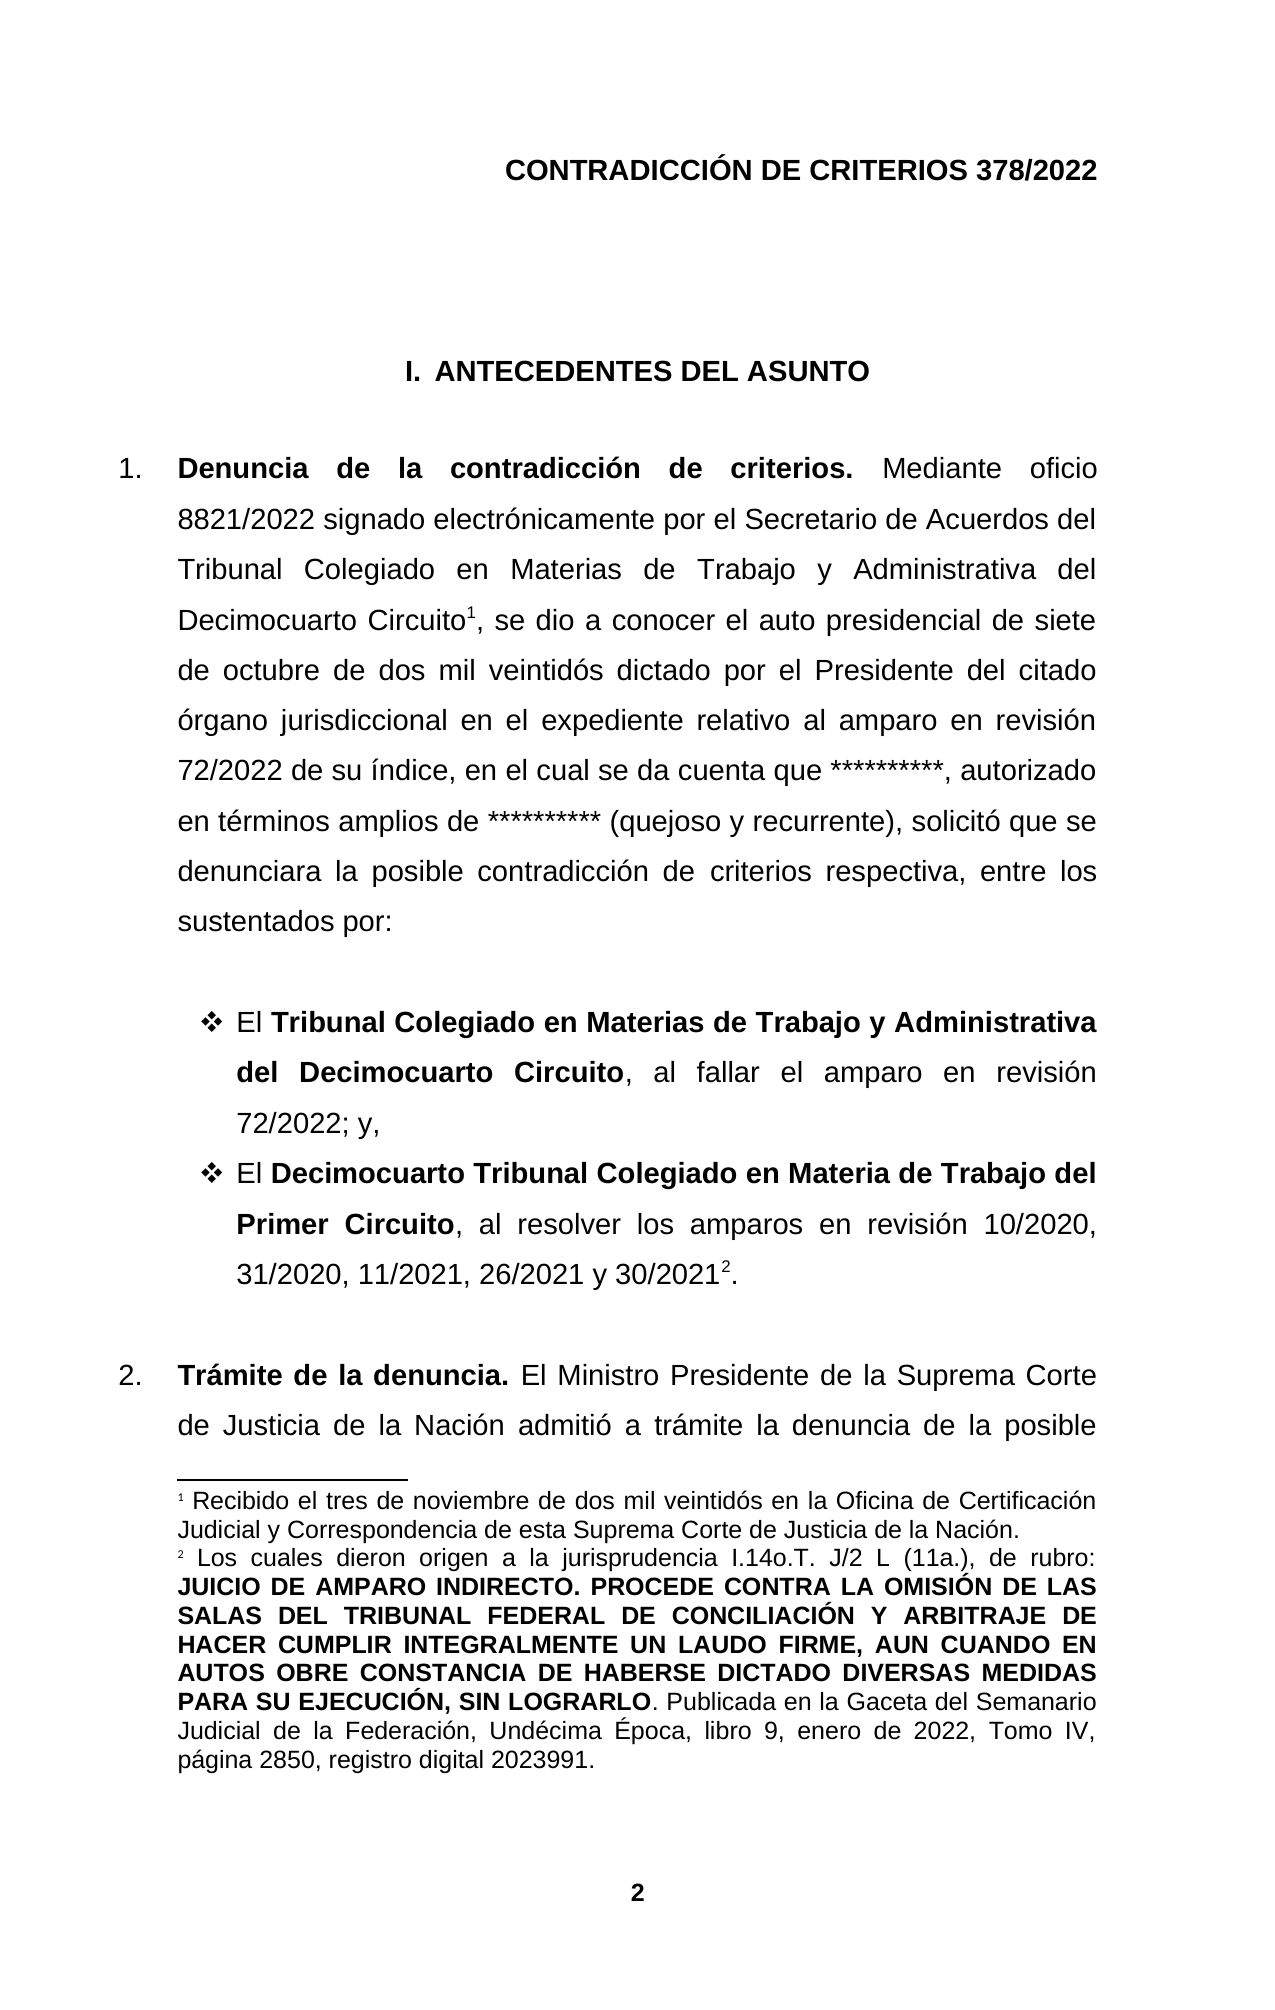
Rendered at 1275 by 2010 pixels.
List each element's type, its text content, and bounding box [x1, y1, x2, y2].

list El Tribunal Colegiado en Materias de Trabajo y Administrativa del Decimocuarto Circuito, al fallar el amparo en revisión 72/2022; y, [199, 1005, 1098, 1139]
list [118, 1358, 1098, 1441]
list Denuncia de la contradicción de criterios. Mediante oficio 8821/2022 signado electrónicamente por el Secretario de Acuerdos del Tribunal Colegiado en Materias de Trabajo y Administrativa del Decimocuarto Circuito, se dio a conocer el auto presidencial de siete de octubre de dos mil veintidós dictado por el Presidente del citado órgano jurisdiccional en el expediente relativo al amparo en revisión 72/2022 de su índice, en el cual se da cuenta que **********, autorizado en términos amplios de ********** (quejoso y recurrente), solicitó que se denunciara la posible contradicción de criterios respectiva, entre los sustentados por: [118, 452, 1098, 938]
list El Decimocuarto Tribunal Colegiado en Materia de Trabajo del Primer Circuito, al resolver los amparos en revisión 10/2020, 31/2020, 11/2021, 26/2021 y 30/2021. [199, 1156, 1098, 1291]
subtitle ANTECEDENTES DEL ASUNTO [177, 354, 1098, 388]
